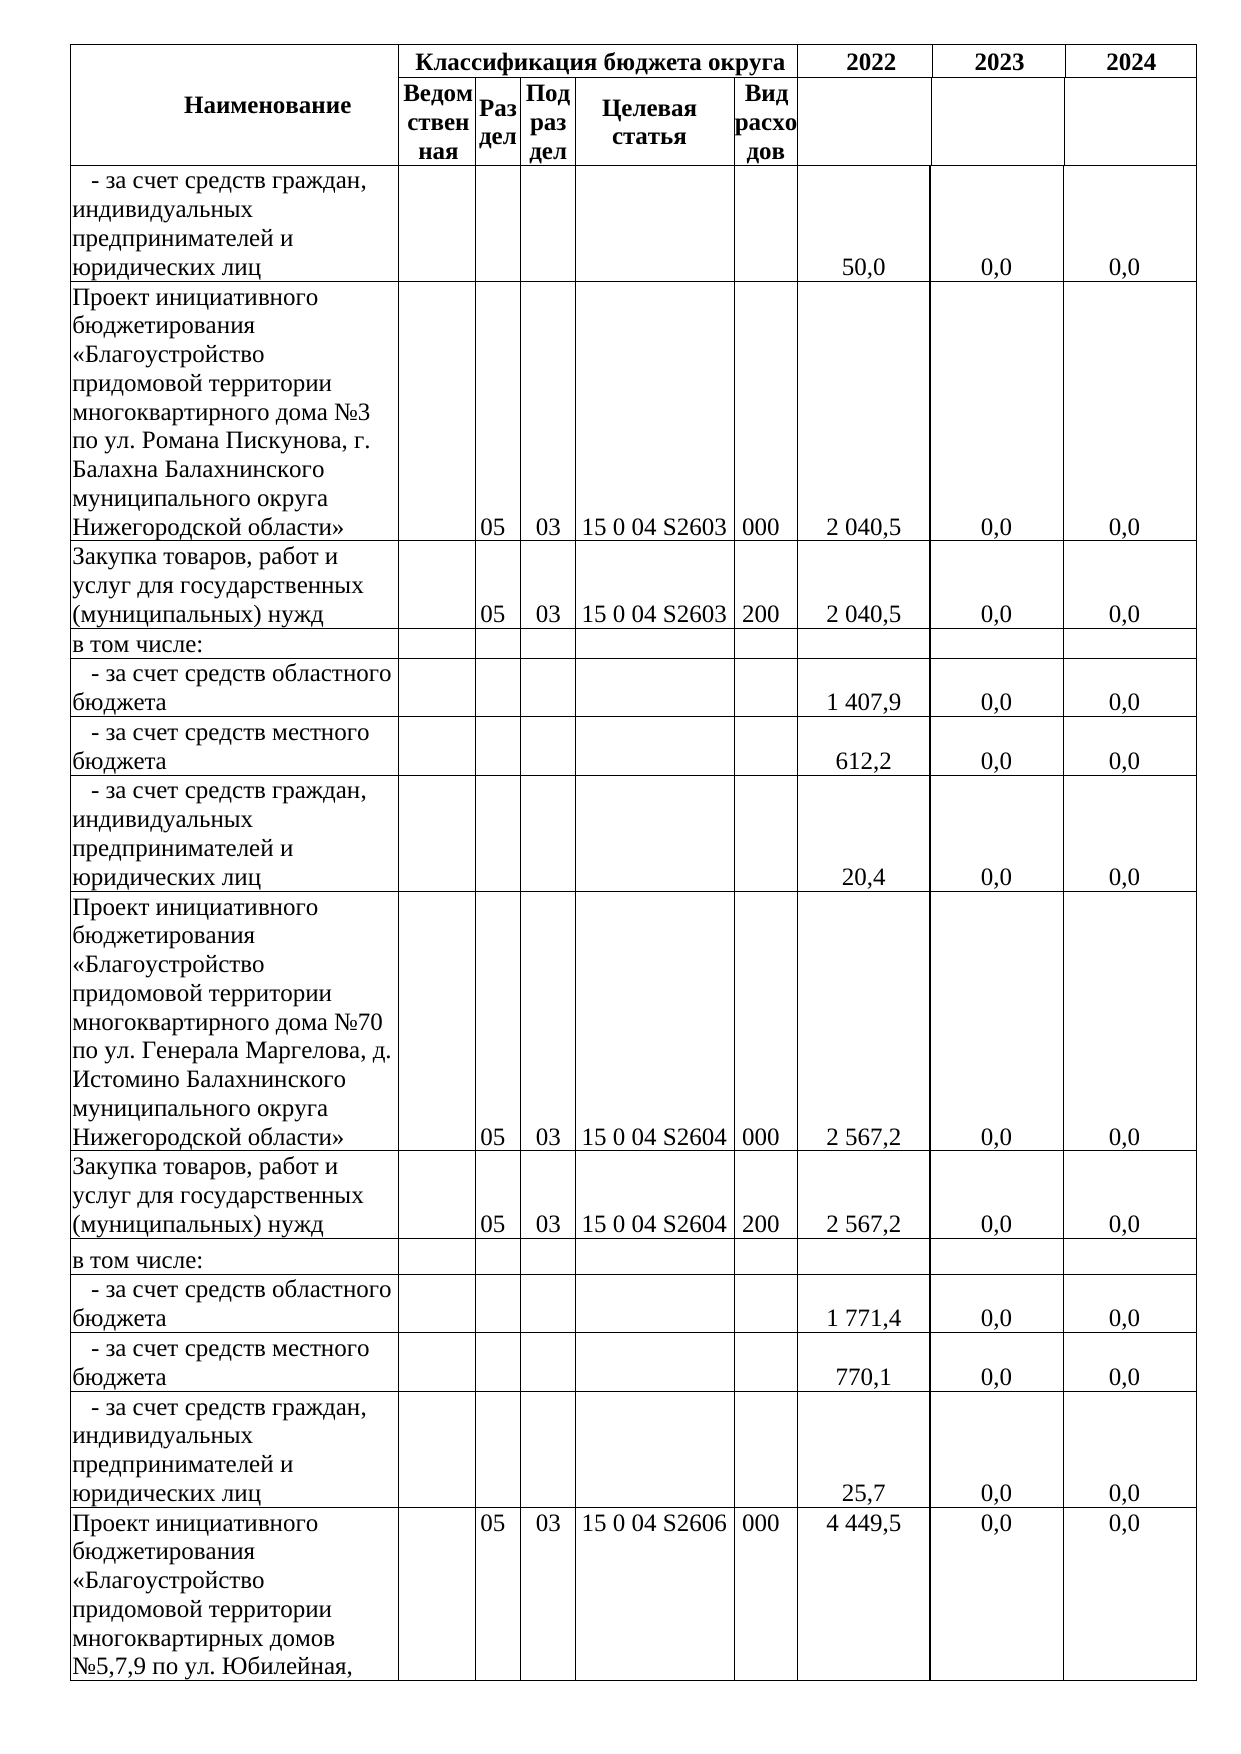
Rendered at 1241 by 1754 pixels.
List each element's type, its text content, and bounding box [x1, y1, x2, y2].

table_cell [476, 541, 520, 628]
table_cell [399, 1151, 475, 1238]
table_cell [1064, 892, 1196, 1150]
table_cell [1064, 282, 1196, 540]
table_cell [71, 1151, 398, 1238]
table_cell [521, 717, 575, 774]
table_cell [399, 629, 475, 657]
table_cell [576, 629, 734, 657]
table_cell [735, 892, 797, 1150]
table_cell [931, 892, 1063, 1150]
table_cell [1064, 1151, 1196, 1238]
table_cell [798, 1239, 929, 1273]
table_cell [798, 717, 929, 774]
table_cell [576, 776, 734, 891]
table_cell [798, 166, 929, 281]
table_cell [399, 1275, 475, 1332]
table_header Наименование [71, 45, 398, 164]
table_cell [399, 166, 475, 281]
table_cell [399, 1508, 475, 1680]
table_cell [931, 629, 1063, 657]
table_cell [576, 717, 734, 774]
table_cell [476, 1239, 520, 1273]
table_header 2024 [1066, 45, 1196, 77]
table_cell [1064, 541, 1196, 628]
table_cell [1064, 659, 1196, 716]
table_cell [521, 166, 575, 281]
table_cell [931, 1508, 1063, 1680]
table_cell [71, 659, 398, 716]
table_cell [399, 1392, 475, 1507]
table_cell Вид расхо дов [735, 78, 797, 164]
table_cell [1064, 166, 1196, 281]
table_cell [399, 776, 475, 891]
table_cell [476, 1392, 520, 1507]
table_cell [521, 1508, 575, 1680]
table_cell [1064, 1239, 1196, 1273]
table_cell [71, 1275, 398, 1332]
table_cell Под раз дел [521, 78, 575, 164]
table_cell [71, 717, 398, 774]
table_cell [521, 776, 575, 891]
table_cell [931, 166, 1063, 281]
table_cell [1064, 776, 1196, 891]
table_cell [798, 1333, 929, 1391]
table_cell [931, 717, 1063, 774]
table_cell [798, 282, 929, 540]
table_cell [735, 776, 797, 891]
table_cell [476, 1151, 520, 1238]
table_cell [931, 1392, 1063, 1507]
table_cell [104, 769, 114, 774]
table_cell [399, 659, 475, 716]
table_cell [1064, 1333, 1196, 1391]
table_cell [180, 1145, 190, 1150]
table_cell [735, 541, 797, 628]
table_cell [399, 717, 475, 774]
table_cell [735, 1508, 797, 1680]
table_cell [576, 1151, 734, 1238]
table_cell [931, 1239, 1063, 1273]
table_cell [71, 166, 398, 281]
table_header 2022 [798, 45, 932, 77]
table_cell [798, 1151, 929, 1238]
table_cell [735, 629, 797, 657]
table_cell Целевая статья [576, 78, 734, 164]
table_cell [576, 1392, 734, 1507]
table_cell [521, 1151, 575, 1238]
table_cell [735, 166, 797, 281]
table_header 2023 [933, 45, 1065, 77]
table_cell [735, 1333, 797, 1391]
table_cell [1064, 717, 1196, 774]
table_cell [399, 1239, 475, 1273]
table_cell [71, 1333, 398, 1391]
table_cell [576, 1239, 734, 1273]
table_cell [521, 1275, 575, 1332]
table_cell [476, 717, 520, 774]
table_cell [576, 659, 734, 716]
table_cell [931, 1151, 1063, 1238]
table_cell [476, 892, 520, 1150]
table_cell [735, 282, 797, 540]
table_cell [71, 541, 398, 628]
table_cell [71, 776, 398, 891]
table_cell Ведом ствен ная [399, 78, 475, 164]
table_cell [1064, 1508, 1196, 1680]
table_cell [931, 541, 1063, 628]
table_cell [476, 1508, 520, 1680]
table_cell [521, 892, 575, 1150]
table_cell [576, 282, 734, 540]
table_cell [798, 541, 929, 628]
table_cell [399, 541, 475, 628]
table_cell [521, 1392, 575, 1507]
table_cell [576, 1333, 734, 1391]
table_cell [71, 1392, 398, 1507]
table_cell [1065, 78, 1196, 164]
table_cell Раз дел [476, 78, 520, 164]
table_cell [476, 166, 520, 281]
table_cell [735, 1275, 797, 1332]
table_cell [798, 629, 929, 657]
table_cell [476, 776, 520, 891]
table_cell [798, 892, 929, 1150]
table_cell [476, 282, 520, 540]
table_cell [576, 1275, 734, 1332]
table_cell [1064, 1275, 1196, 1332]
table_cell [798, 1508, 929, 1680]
table_cell [798, 78, 931, 164]
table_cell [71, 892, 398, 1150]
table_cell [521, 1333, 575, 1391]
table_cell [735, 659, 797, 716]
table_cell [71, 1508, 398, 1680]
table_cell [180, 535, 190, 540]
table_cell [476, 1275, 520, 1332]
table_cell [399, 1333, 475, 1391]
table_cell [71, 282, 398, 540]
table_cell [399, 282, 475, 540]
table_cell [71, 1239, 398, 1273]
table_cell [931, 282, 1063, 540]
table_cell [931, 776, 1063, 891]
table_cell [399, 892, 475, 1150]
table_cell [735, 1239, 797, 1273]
table_cell [932, 78, 1064, 164]
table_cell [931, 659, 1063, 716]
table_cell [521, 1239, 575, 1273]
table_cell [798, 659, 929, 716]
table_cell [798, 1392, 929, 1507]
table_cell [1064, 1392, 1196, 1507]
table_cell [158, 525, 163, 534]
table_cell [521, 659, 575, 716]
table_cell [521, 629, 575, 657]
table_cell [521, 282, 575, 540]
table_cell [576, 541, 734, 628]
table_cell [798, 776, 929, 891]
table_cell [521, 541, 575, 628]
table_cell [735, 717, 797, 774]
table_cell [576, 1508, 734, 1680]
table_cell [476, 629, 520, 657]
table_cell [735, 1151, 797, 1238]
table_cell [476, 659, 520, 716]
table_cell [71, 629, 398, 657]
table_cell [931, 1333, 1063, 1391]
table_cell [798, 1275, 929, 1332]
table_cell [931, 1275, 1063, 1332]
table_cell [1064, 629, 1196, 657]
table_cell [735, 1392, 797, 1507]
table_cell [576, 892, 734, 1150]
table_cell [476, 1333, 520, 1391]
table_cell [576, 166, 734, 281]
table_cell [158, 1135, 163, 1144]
table_header Классификация бюджета округа [399, 45, 797, 77]
